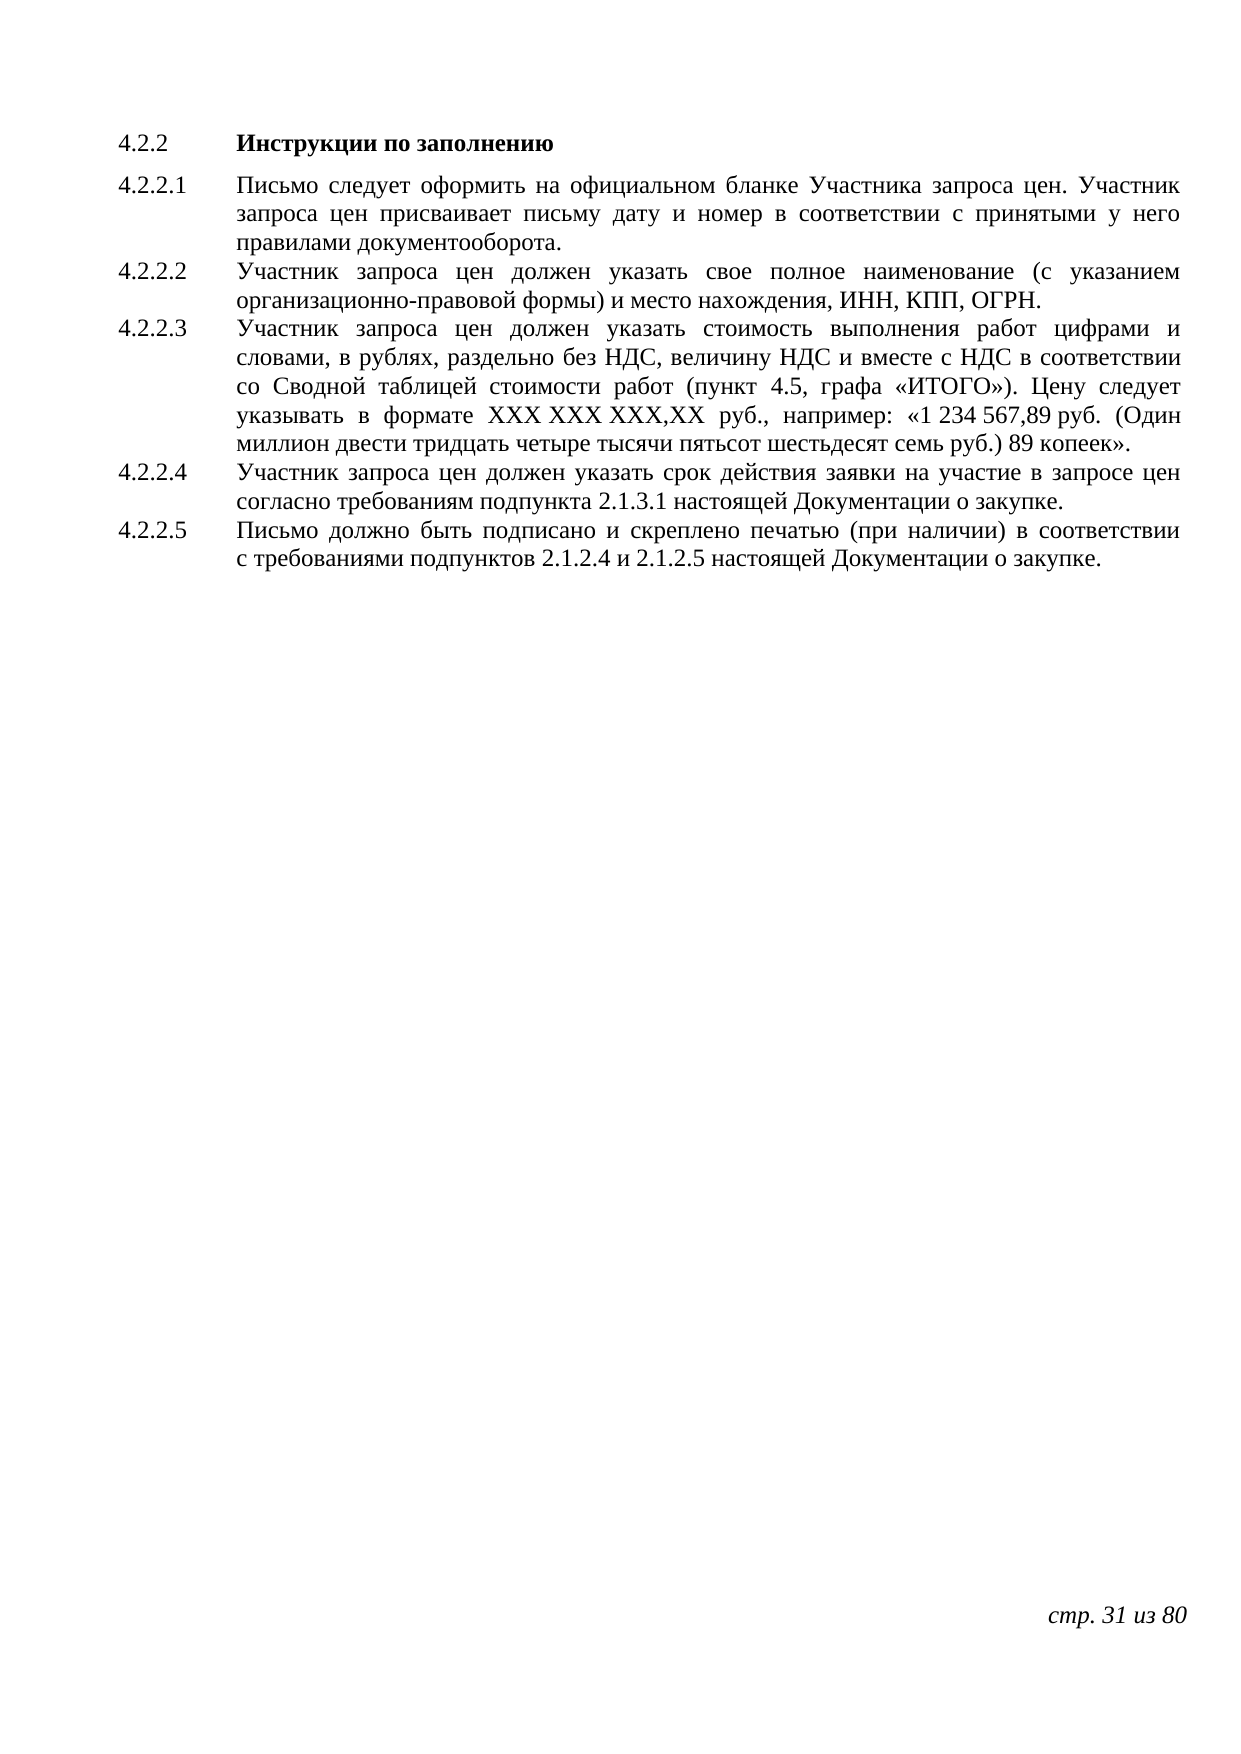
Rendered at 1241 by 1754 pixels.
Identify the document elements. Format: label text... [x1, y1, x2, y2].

text Письмо должно быть подписано и скреплено печатью (при наличии) в соответствии с требованиями подпунктов 2.1.2.4 и 2.1.2.5 настоящей Документации о закупке. [118, 515, 1181, 572]
text Участник запроса цен должен указать свое полное наименование (с указанием организационно-правовой формы) и место нахождения, ИНН, КПП, ОГРН. [118, 256, 1181, 313]
text Инструкции по заполнению [118, 128, 1181, 157]
text Письмо следует оформить на официальном бланке Участника запроса цен. Участник запроса цен присваивает письму дату и номер в соответствии с принятыми у него правилами документооборота. [118, 170, 1181, 256]
text Участник запроса цен должен указать стоимость выполнения работ цифрами и словами, в рублях, раздельно без НДС, величину НДС и вместе с НДС в соответствии со Сводной таблицей стоимости работ (пункт 4.5, графа «ИТОГО»). Цену следует указывать в формате ХХХ ХХХ ХХХ,ХХ руб., например: «1 234 567,89 руб. (Один миллион двести тридцать четыре тысячи пятьсот шестьдесят семь руб.) 89 копеек». [118, 313, 1181, 457]
text Участник запроса цен должен указать срок действия заявки на участие в запросе цен согласно требованиям подпункта 2.1.3.1 настоящей Документации о закупке. [118, 457, 1181, 515]
